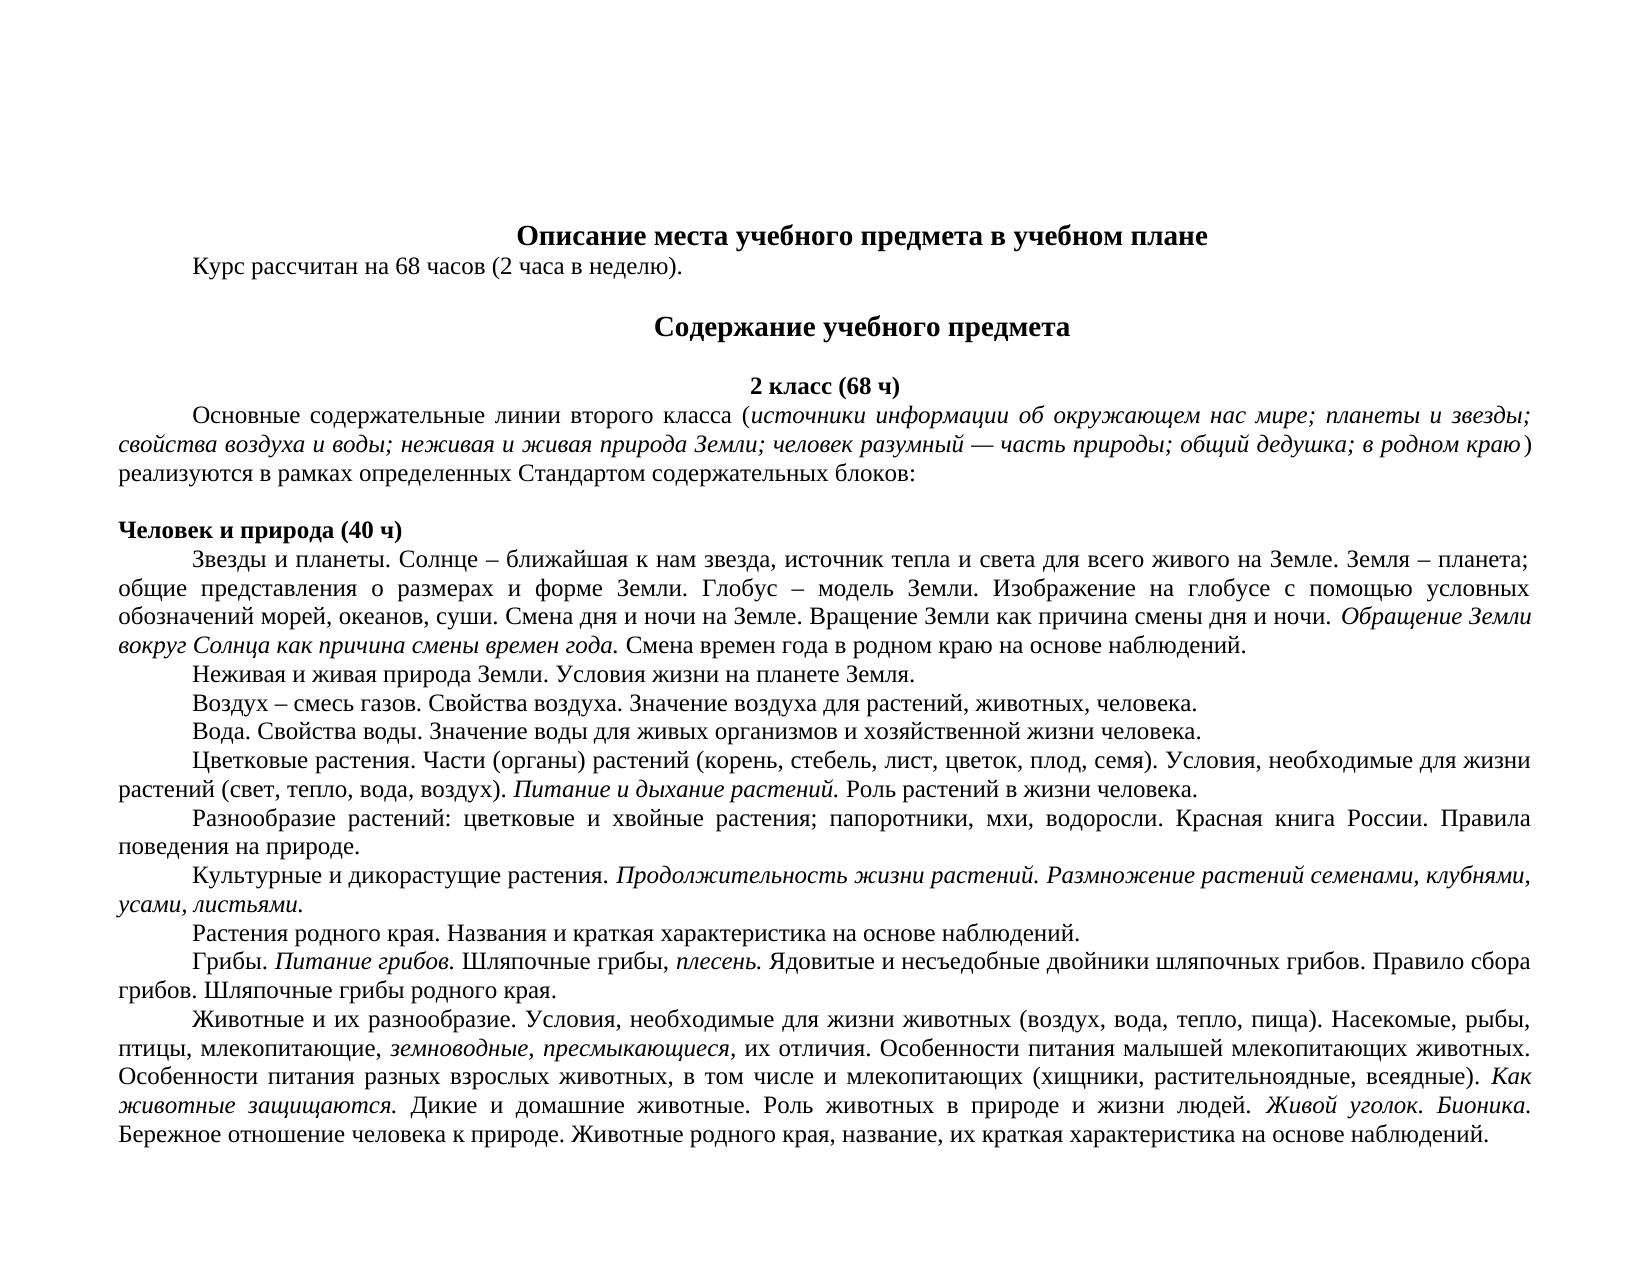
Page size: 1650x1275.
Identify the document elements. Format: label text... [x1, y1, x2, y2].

text Грибы. Питание грибов. Шляпочные грибы, плесень. Ядовитые и несъедобные двойники шляпочных грибов. Правило сбора грибов. Шляпочные грибы родного края. [118, 946, 1532, 1004]
text Цветковые растения. Части (органы) растений (корень, стебель, лист, цветок, плод, семя). Условия, необходимые для жизни растений (свет, тепло, вода, воздух). Питание и дыхание растений. Роль растений в жизни человека. [118, 745, 1532, 803]
text Растения родного края. Названия и краткая характеристика на основе наблюдений. [118, 918, 1532, 946]
text Культурные и дикорастущие растения. Продолжительность жизни растений. Размножение растений семенами, клубнями, усами, листьями. [118, 860, 1532, 918]
text Неживая и живая природа Земли. Условия жизни на планете Земля. [118, 659, 1532, 688]
text Разнообразие растений: цветковые и хвойные растения; папоротники, мхи, водоросли. Красная книга России. Правила поведения на природе. [118, 803, 1532, 860]
text Описание места учебного предмета в учебном плане [118, 218, 1532, 252]
text Человек и природа (40 ч) [118, 515, 1532, 544]
text Воздух – смесь газов. Свойства воздуха. Значение воздуха для растений, животных, человека. [118, 688, 1532, 716]
text Звезды и планеты. Солнце – ближайшая к нам звезда, источник тепла и света для всего живого на Земле. Земля – планета; общие представления о размерах и форме Земли. Глобус – модель Земли. Изображение на глобусе с помощью условных обозначений морей, океанов, суши. Смена дня и ночи на Земле. Вращение Земли как причина смены дня и ночи. Обращение Земли вокруг Солнца как причина смены времен года. Смена времен года в родном краю на основе наблюдений. [118, 544, 1532, 659]
text Курс рассчитан на 68 часов (2 часа в неделю). [118, 252, 1532, 280]
text Вода. Свойства воды. Значение воды для живых организмов и хозяйственной жизни человека. [118, 716, 1532, 745]
text Животные и их разнообразие. Условия, необходимые для жизни животных (воздух, вода, тепло, пища). Насекомые, рыбы, птицы, млекопитающие, земноводные, пресмыкающиеся, их отличия. Особенности питания малышей млекопитающих животных. Особенности питания разных взрослых животных, в том числе и млекопитающих (хищники, растительноядные, всеядные). Как животные защищаются. Дикие и домашние животные. Роль животных в природе и жизни людей. Живой уголок. Бионика. Бережное отношение человека к природе. Животные родного края, название, их краткая характеристика на основе наблюдений. [118, 1004, 1532, 1148]
text Основные содержательные линии второго класса (источники информации об окружающем нас мире; планеты и звезды; свойства воздуха и воды; неживая и живая природа Земли; человек разумный — часть природы; общий дедушка; в родном краю) реализуются в рамках определенных Стандартом содержательных блоков: [118, 400, 1532, 486]
text 2 класс (68 ч) [118, 371, 1532, 400]
text Содержание учебного предмета [118, 309, 1532, 343]
